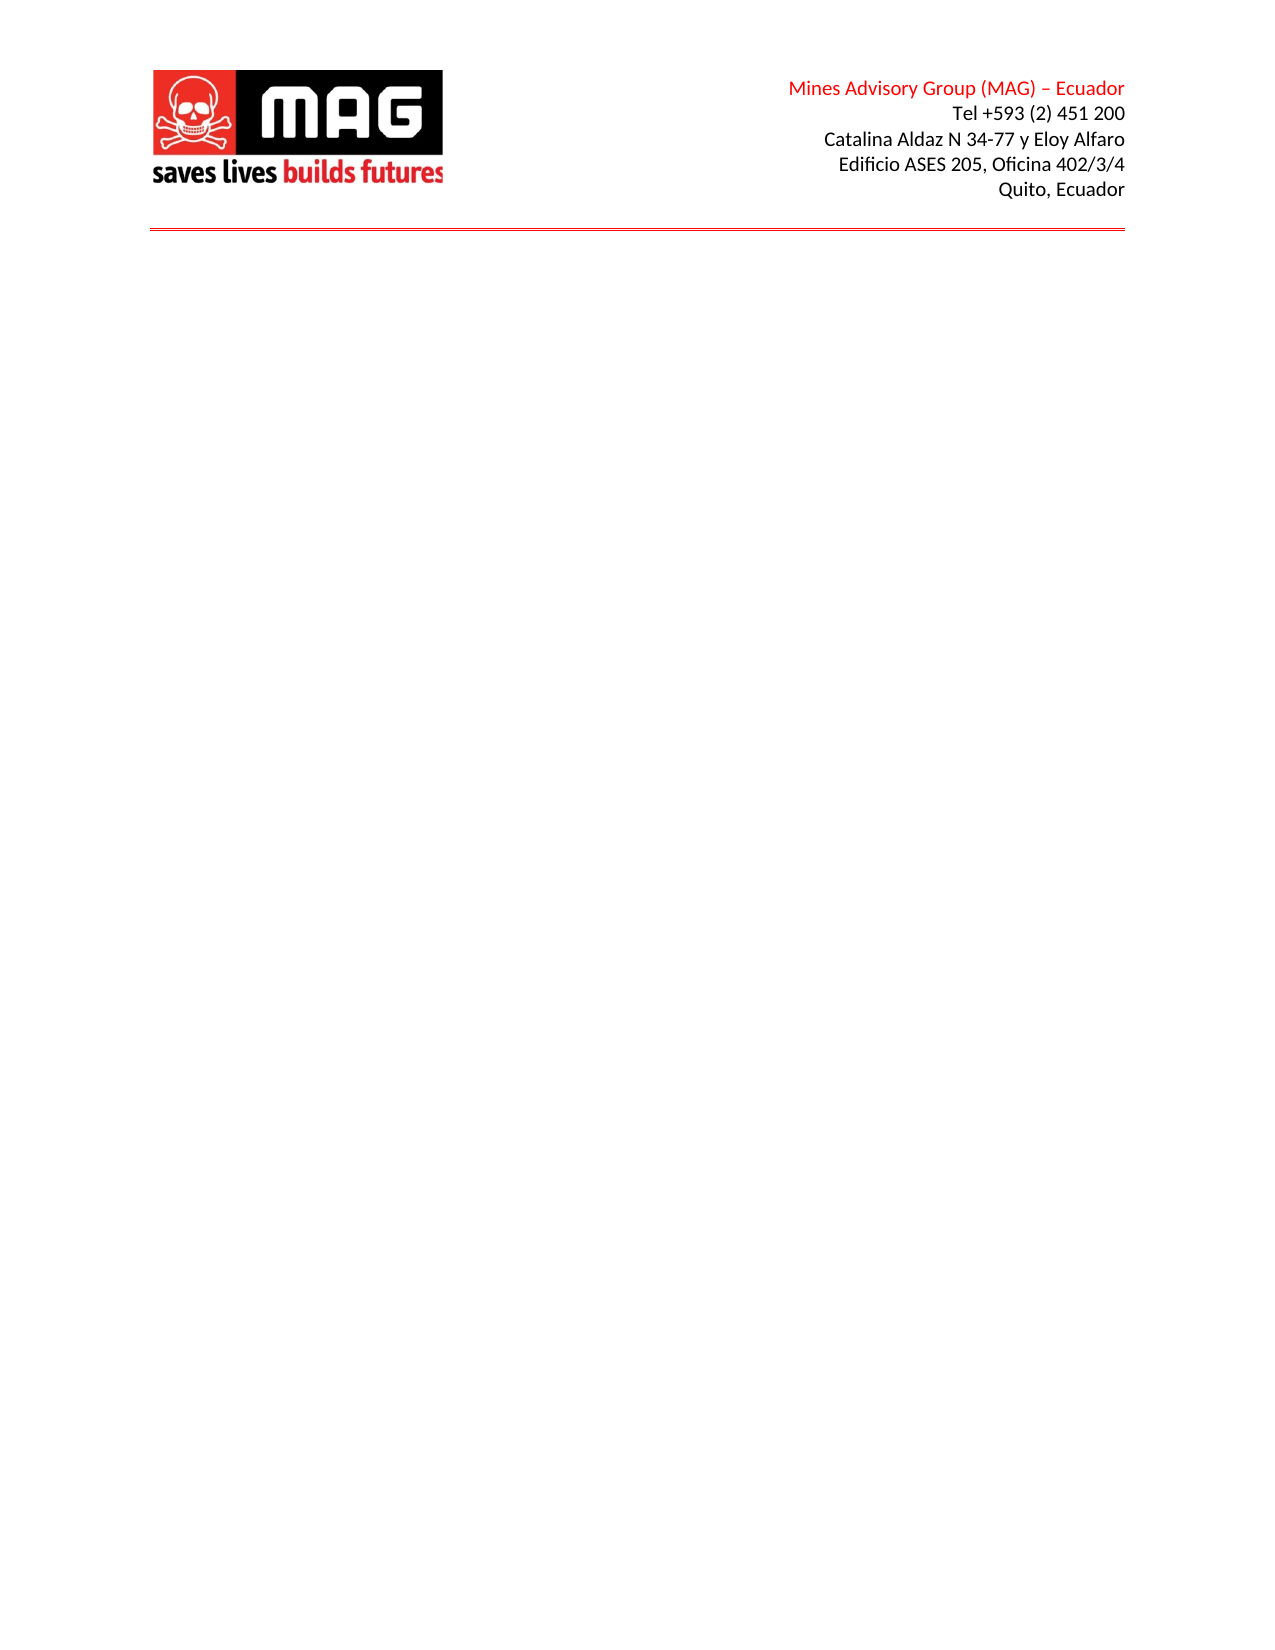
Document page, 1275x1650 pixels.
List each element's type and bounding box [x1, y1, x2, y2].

picture [152, 70, 443, 183]
